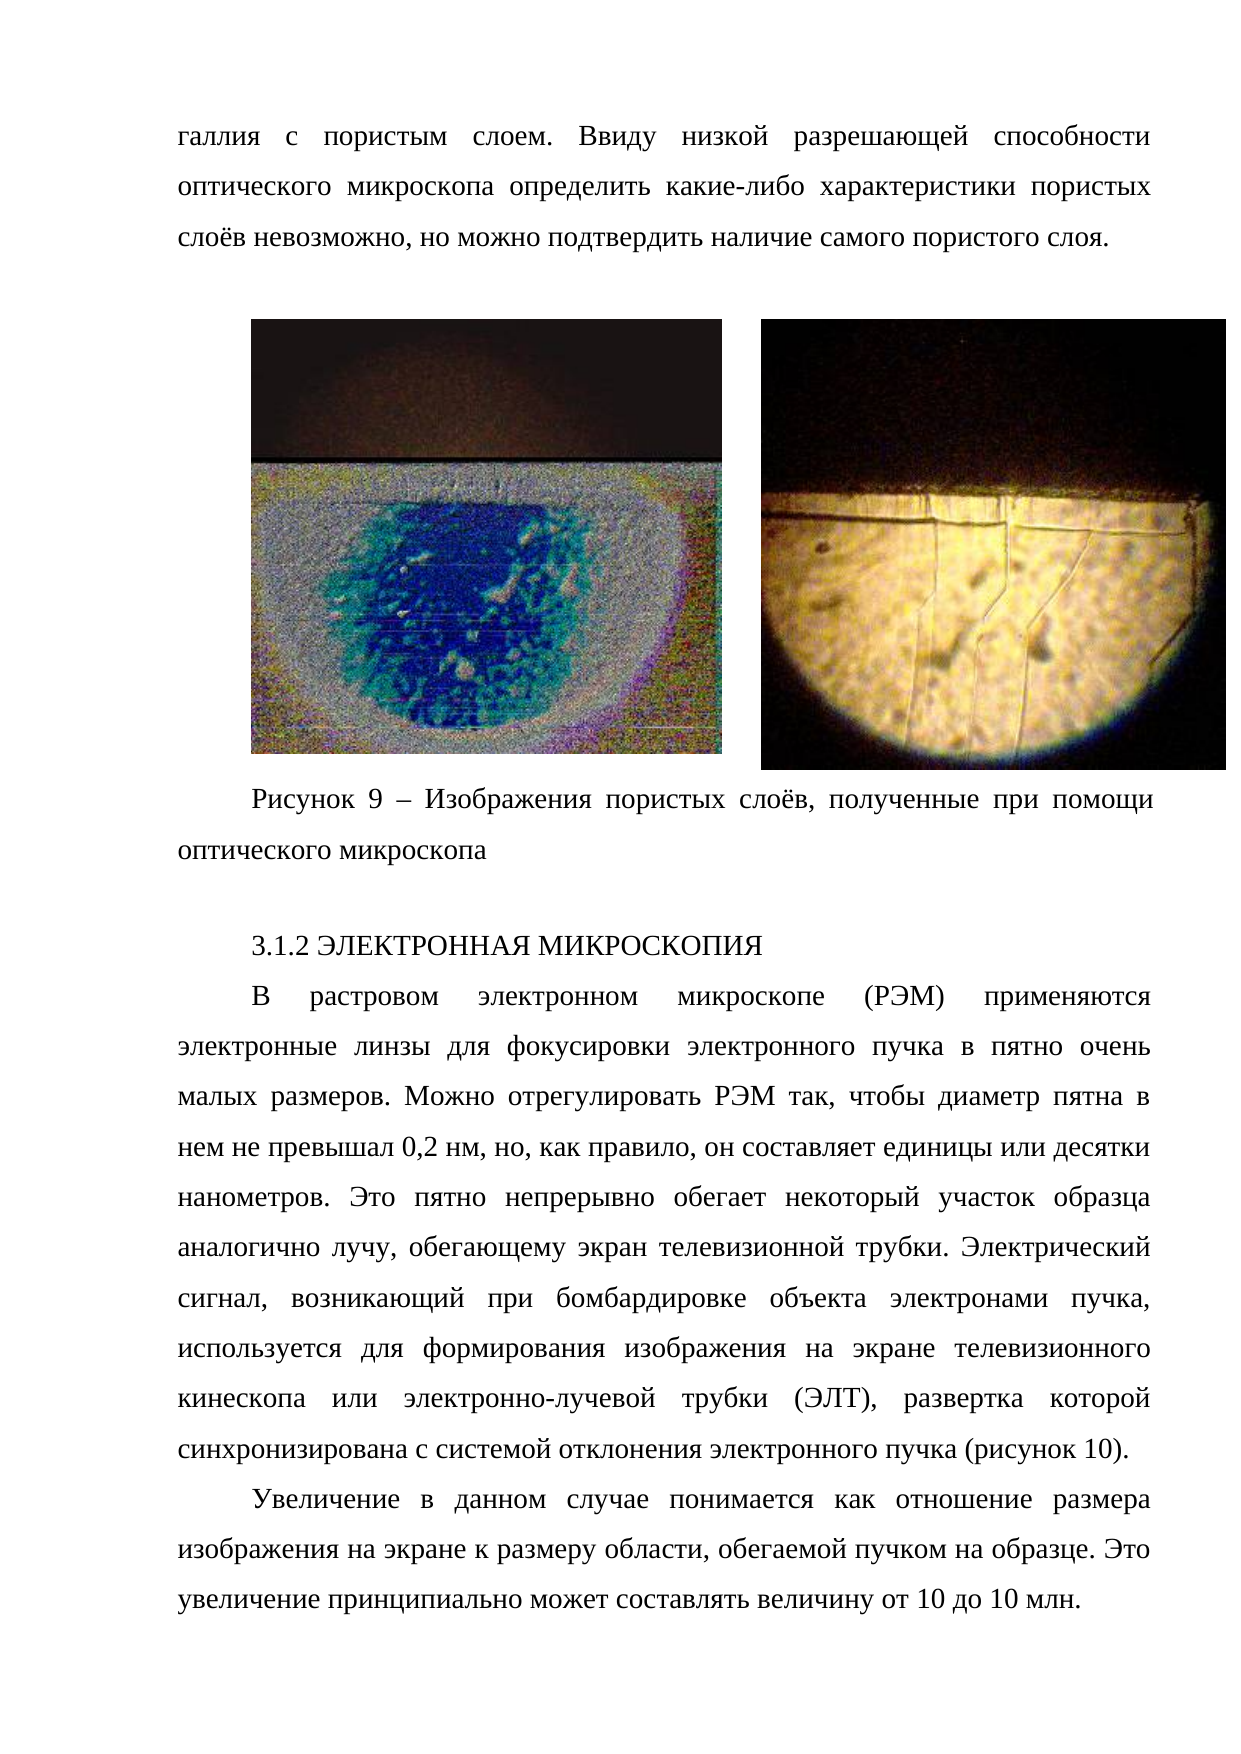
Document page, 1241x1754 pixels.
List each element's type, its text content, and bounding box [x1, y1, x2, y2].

table_cell Рисунок 9 – Изображения пористых слоёв, полученные при помощи оптического микроскопа [166, 781, 1166, 877]
table_header [676, 319, 1166, 781]
text В растровом электронном микроскопе (РЭМ) применяются электронные линзы для фокусировки электронного пучка в пятно очень малых размеров. Можно отрегулировать РЭМ так, чтобы диаметр пятна в нем не превышал 0,2 нм, но, как правило, он составляет единицы или десятки нанометров. Это пятно непрерывно обегает некоторый участок образца аналогично лучу, обегающему экран телевизионной трубки. Электрический сигнал, возникающий при бомбардировке объекта электронами пучка, используется для формирования изображения на экране телевизионного кинескопа или электронно-лучевой трубки (ЭЛТ), развертка которой синхронизирована с системой отклонения электронного пучка (рисунок 10). [177, 978, 1152, 1464]
table_header [166, 319, 676, 781]
text 3.1.2 Электронная микроскопия [177, 928, 1152, 961]
picture [761, 319, 1226, 770]
picture [251, 319, 722, 754]
text Увеличение в данном случае понимается как отношение размера изображения на экране к размеру области, обегаемой пучком на образце. Это увеличение принципиально может составлять величину от 10 до 10 млн. [177, 1481, 1152, 1615]
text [177, 118, 1152, 252]
